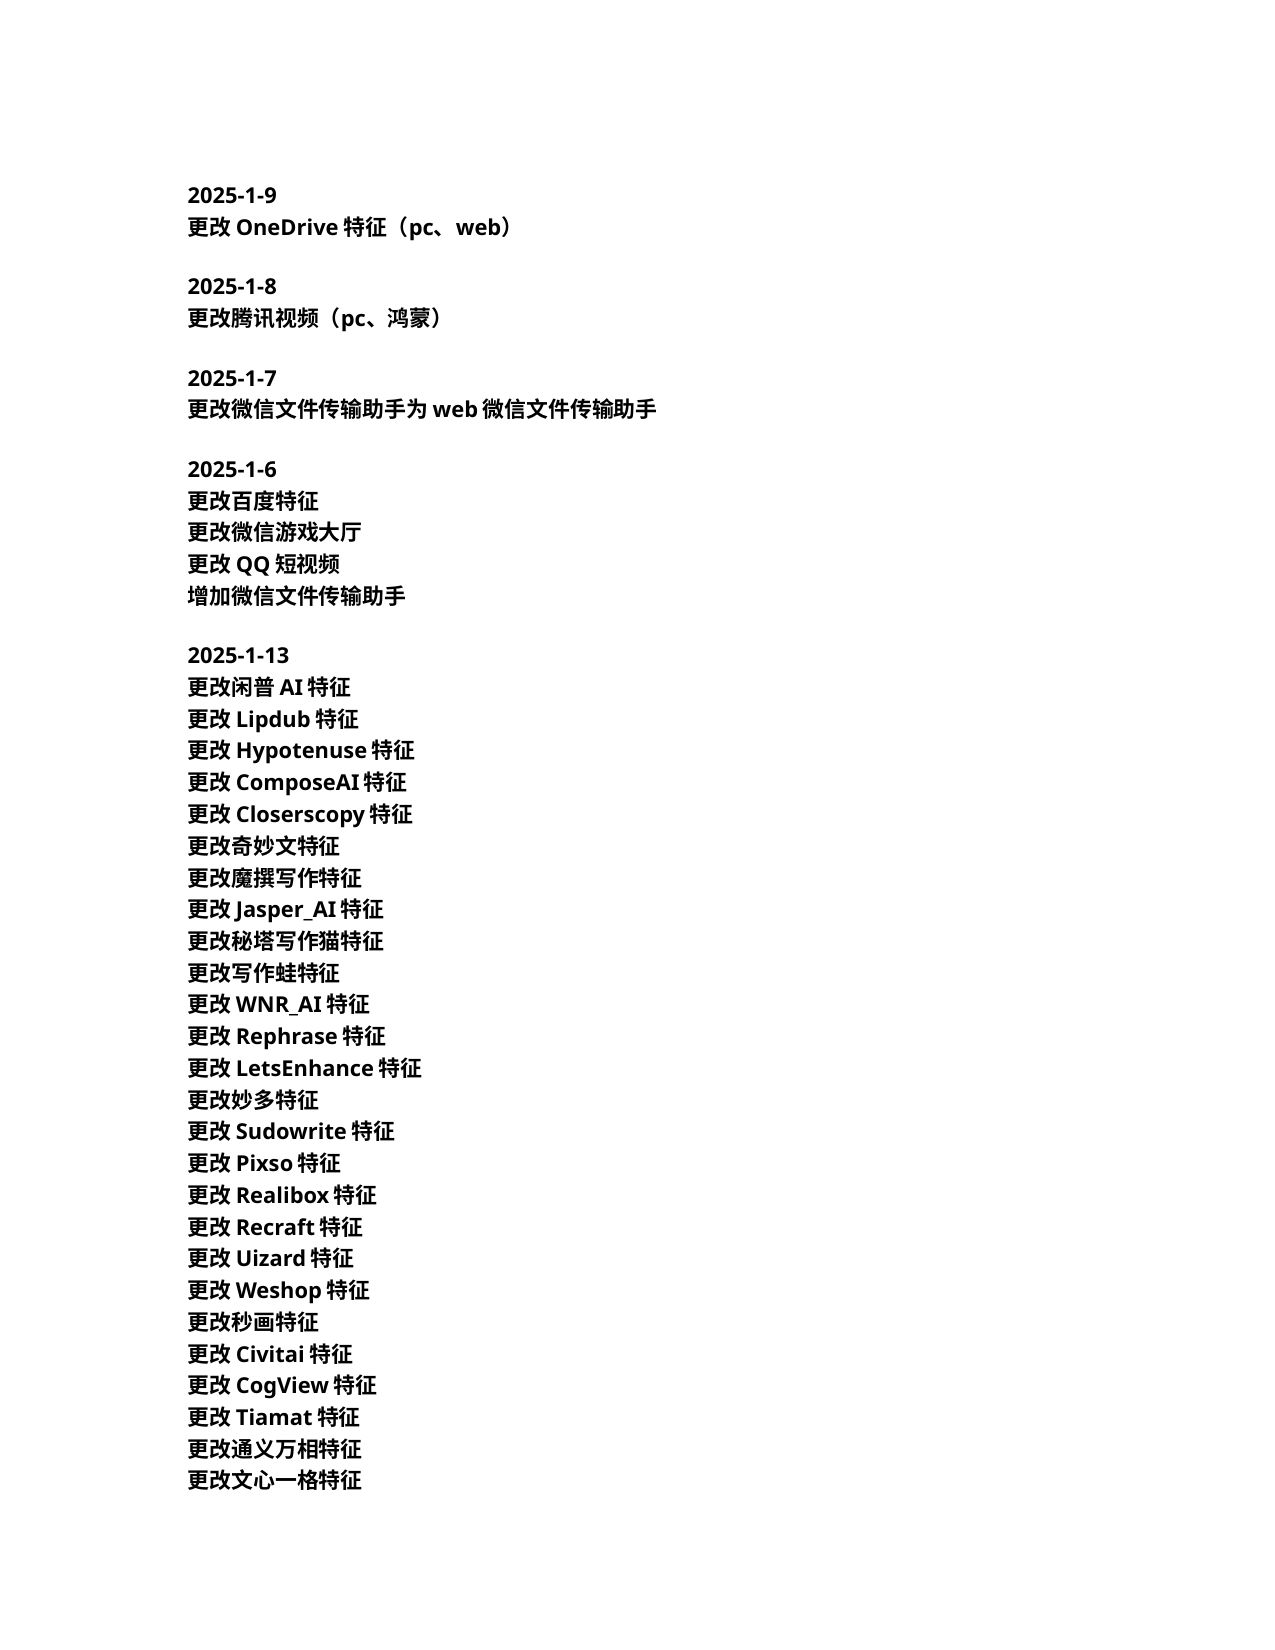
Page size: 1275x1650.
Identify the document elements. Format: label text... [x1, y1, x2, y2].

text 2025-1-7 [187, 362, 1087, 392]
text 2025-1-8 [187, 271, 1087, 301]
text 更改魔撰写作特征 [187, 861, 1087, 892]
text 更改Sudowrite特征 [187, 1114, 1087, 1146]
text 更改Rephrase特征 [187, 1019, 1087, 1051]
text 更改Pixso特征 [187, 1146, 1087, 1178]
text 更改微信游戏大厅 [187, 515, 1087, 547]
text 更改QQ短视频 [187, 547, 1087, 579]
text 2025-1-9 [187, 180, 1087, 209]
text 更改Realibox特征 [187, 1178, 1087, 1209]
text 更改微信文件传输助手为web微信文件传输助手 [187, 392, 1087, 424]
text 2025-1-6 [187, 454, 1087, 484]
text 更改Uizard特征 [187, 1241, 1087, 1273]
text 更改OneDrive特征（pc、web） [187, 209, 1087, 241]
text 更改CogView特征 [187, 1368, 1087, 1400]
text 更改百度特征 [187, 484, 1087, 515]
text 更改闲普AI特征 [187, 670, 1087, 702]
text 更改奇妙文特征 [187, 829, 1087, 861]
text 更改Jasper_AI特征 [187, 892, 1087, 924]
text 更改Lipdub特征 [187, 702, 1087, 733]
text 更改秒画特征 [187, 1305, 1087, 1337]
text 更改WNR_AI特征 [187, 987, 1087, 1019]
text 更改腾讯视频（pc、鸿蒙） [187, 301, 1087, 333]
text 2025-1-13 [187, 640, 1087, 670]
text 更改LetsEnhance特征 [187, 1051, 1087, 1083]
text 增加微信文件传输助手 [187, 579, 1087, 610]
text 更改ComposeAI特征 [187, 765, 1087, 797]
text 更改写作蛙特征 [187, 956, 1087, 987]
text 更改妙多特征 [187, 1083, 1087, 1114]
text 更改Closerscopy特征 [187, 797, 1087, 829]
text 更改通义万相特征 [187, 1432, 1087, 1463]
text 更改Tiamat特征 [187, 1400, 1087, 1432]
text 更改Hypotenuse特征 [187, 733, 1087, 765]
text 更改Weshop特征 [187, 1273, 1087, 1305]
text 更改文心一格特征 [187, 1463, 1087, 1495]
text 更改Recraft特征 [187, 1209, 1087, 1241]
text 更改Civitai特征 [187, 1337, 1087, 1368]
text 更改秘塔写作猫特征 [187, 924, 1087, 956]
